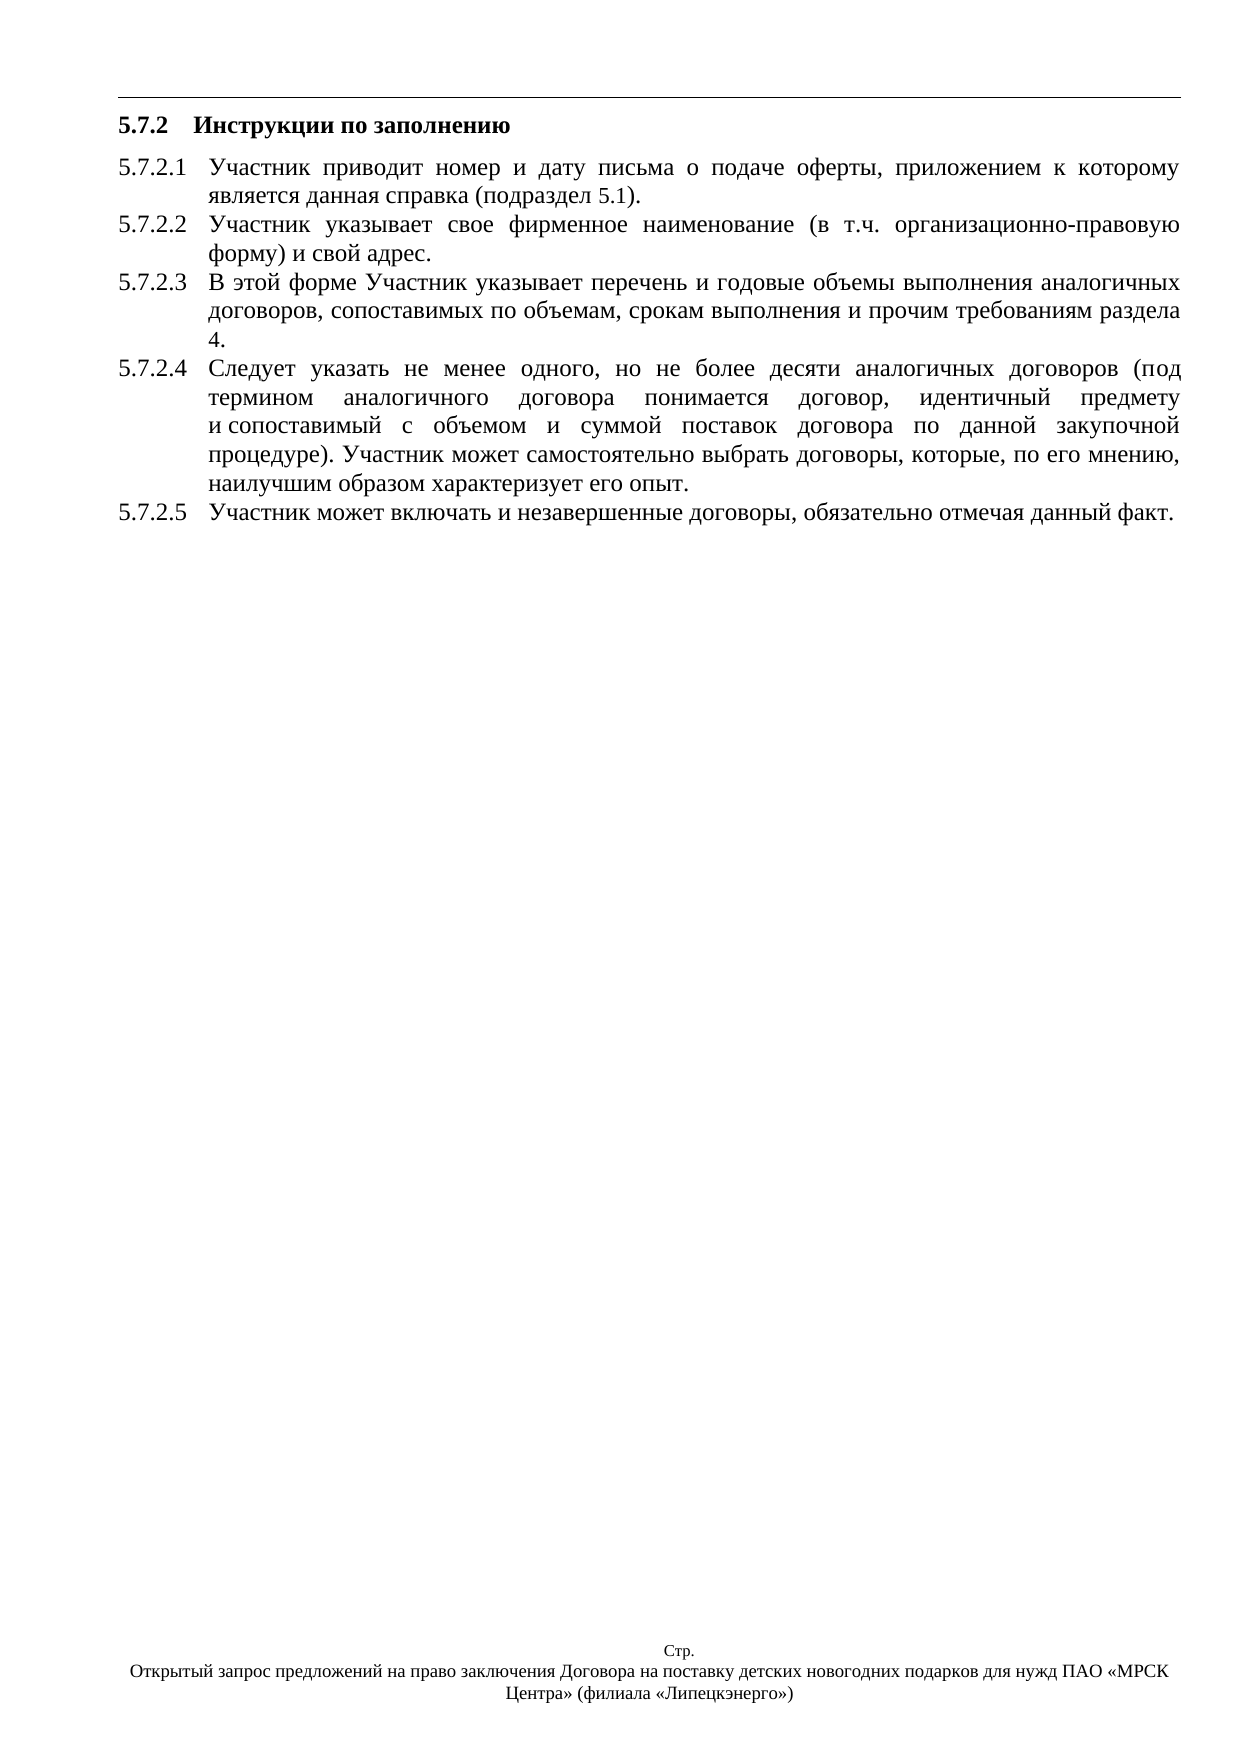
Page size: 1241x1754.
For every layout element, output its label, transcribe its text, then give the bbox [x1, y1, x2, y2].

list Участник приводит номер и дату письма о подаче оферты, приложением к которому является данная справка (подраздел 5.1). [118, 152, 1181, 209]
list Следует указать не менее одного, но не более десяти аналогичных договоров (под термином аналогичного договора понимается договор, идентичный предмету и сопоставимый с объемом и суммой поставок договора по данной закупочной процедуре). Участник может самостоятельно выбрать договоры, которые, по его мнению, наилучшим образом характеризует его опыт. [118, 353, 1181, 497]
list Участник может включать и незавершенные договоры, обязательно отмечая данный факт. [118, 497, 1181, 526]
list Участник указывает свое фирменное наименование (в т.ч. организационно-правовую форму) и свой адрес. [118, 209, 1181, 267]
list В этой форме Участник указывает перечень и годовые объемы выполнения аналогичных договоров, сопоставимых по объемам, срокам выполнения и прочим требованиям раздела 4. [118, 267, 1181, 353]
subtitle Инструкции по заполнению [118, 111, 1181, 139]
